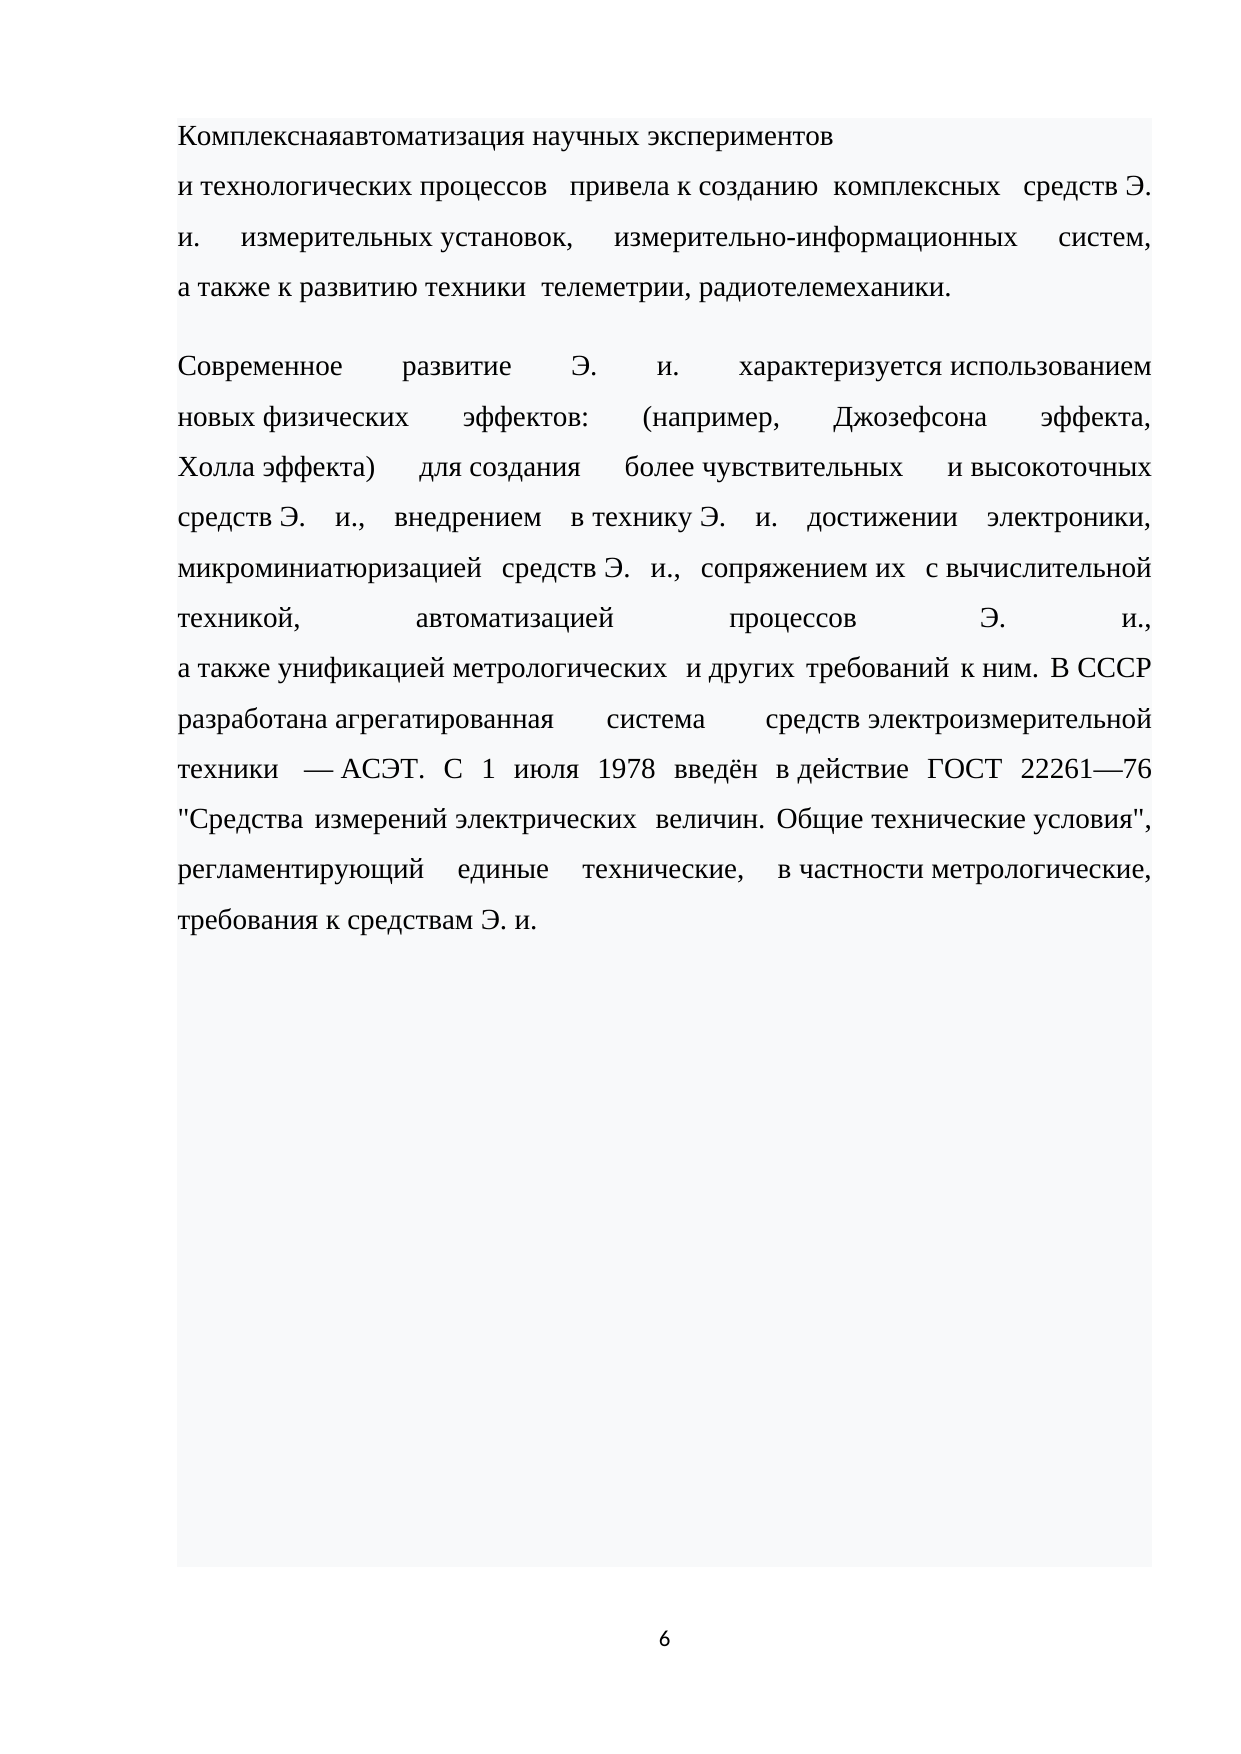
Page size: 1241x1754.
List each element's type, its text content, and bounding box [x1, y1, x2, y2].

text Комплекснаяавтоматизация научных экспериментов и технологических процессов привела к созданию комплексных средств Э. и. измерительных установок, измерительно-информационных систем, а также к развитию техники телеметрии, радиотелемеханики. [177, 118, 1152, 303]
text Современное развитие Э. и. характеризуется использованием новых физических эффектов: (например, Джозефсона эффекта, Холла эффекта) для создания более чувствительных и высокоточных средств Э. и., внедрением в технику Э. и. достижении электроники, микроминиатюризацией средств Э. и., сопряжением их с вычислительной техникой, автоматизацией процессов Э. и., а также унификацией метрологических и других требований к ним. В СССР разработана агрегатированная система средств электроизмерительной техники — АСЭТ. С 1 июля 1978 введён в действие ГОСТ 22261—76 "Средства измерений электрических величин. Общие технические условия", регламентирующий единые технические, в частности метрологические, требования к средствам Э. и. [177, 348, 1152, 936]
